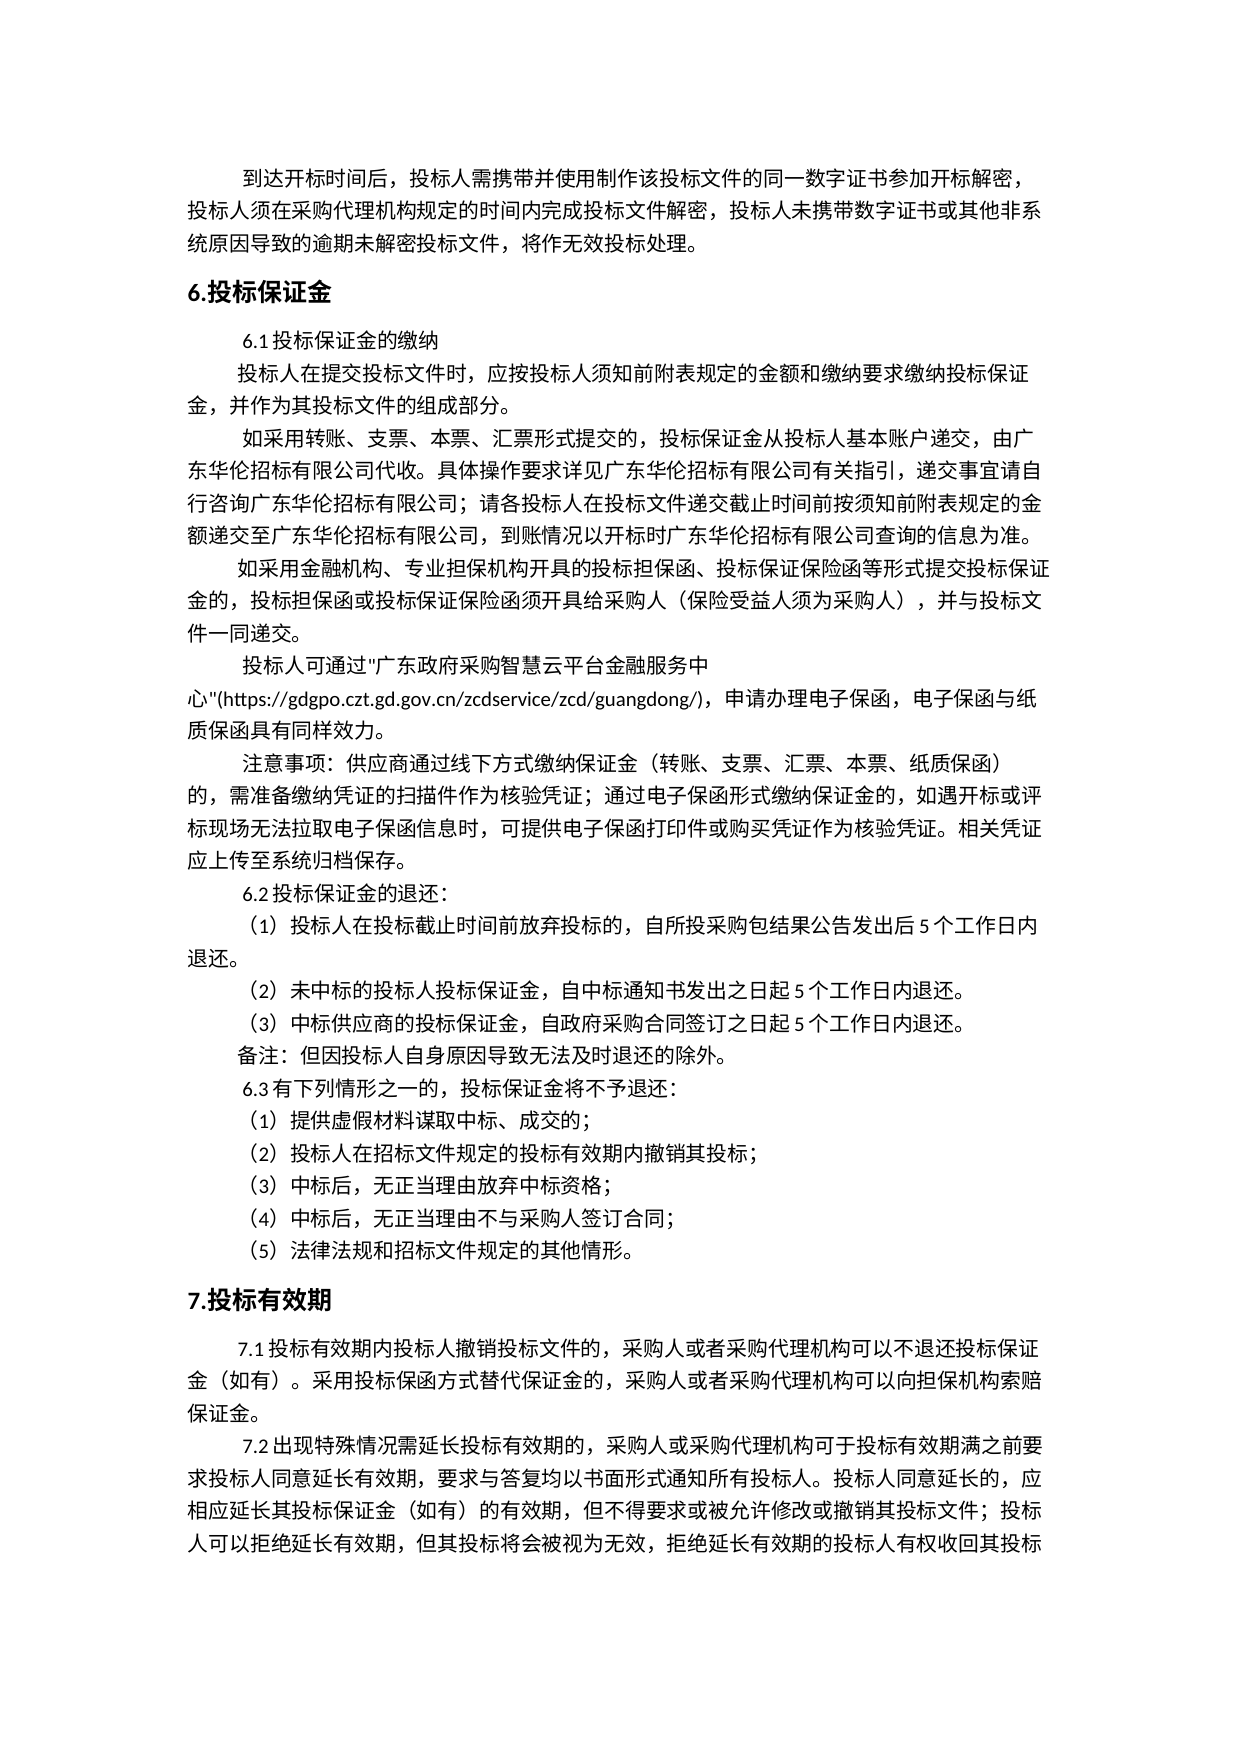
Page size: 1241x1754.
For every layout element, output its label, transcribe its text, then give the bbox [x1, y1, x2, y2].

text 备注：但因投标人自身原因导致无法及时退还的除外。 [187, 1039, 1053, 1072]
text 到达开标时间后，投标人需携带并使用制作该投标文件的同一数字证书参加开标解密，投标人须在采购代理机构规定的时间内完成投标文件解密，投标人未携带数字证书或其他非系统原因导致的逾期未解密投标文件，将作无效投标处理。 [187, 162, 1053, 259]
text （1）提供虚假材料谋取中标、成交的； [187, 1104, 1053, 1137]
text 6.3有下列情形之一的，投标保证金将不予退还： [187, 1072, 1053, 1104]
text （2）未中标的投标人投标保证金，自中标通知书发出之日起5个工作日内退还。 [187, 974, 1053, 1007]
text 如采用金融机构、专业担保机构开具的投标担保函、投标保证保险函等形式提交投标保证金的，投标担保函或投标保证保险函须开具给采购人（保险受益人须为采购人），并与投标文件一同递交。 [187, 552, 1053, 649]
text 如采用转账、支票、本票、汇票形式提交的，投标保证金从投标人基本账户递交，由广东华伦招标有限公司代收。具体操作要求详见广东华伦招标有限公司有关指引，递交事宜请自行咨询广东华伦招标有限公司；请各投标人在投标文件递交截止时间前按须知前附表规定的金额递交至广东华伦招标有限公司，到账情况以开标时广东华伦招标有限公司查询的信息为准。 [187, 422, 1053, 552]
text （3）中标后，无正当理由放弃中标资格； [187, 1169, 1053, 1202]
text 7.1投标有效期内投标人撤销投标文件的，采购人或者采购代理机构可以不退还投标保证金（如有）。采用投标保函方式替代保证金的，采购人或者采购代理机构可以向担保机构索赔保证金。 [187, 1332, 1053, 1429]
text （3）中标供应商的投标保证金，自政府采购合同签订之日起5个工作日内退还。 [187, 1007, 1053, 1039]
text （5）法律法规和招标文件规定的其他情形。 [187, 1234, 1053, 1267]
text 投标人可通过"广东政府采购智慧云平台金融服务中心"(https://gdgpo.czt.gd.gov.cn/zcdservice/zcd/guangdong/)，申请办理电子保函，电子保函与纸质保函具有同样效力。 [187, 649, 1053, 747]
text 6.投标保证金 [187, 259, 1053, 324]
text （4）中标后，无正当理由不与采购人签订合同； [187, 1202, 1053, 1234]
text 7.投标有效期 [187, 1267, 1053, 1332]
text 注意事项：供应商通过线下方式缴纳保证金（转账、支票、汇票、本票、纸质保函）的，需准备缴纳凭证的扫描件作为核验凭证；通过电子保函形式缴纳保证金的，如遇开标或评标现场无法拉取电子保函信息时，可提供电子保函打印件或购买凭证作为核验凭证。相关凭证应上传至系统归档保存。 [187, 747, 1053, 877]
text 6.2投标保证金的退还： [187, 877, 1053, 909]
text 投标人在提交投标文件时，应按投标人须知前附表规定的金额和缴纳要求缴纳投标保证金，并作为其投标文件的组成部分。 [187, 357, 1053, 422]
text （2）投标人在招标文件规定的投标有效期内撤销其投标； [187, 1137, 1053, 1169]
text 6.1投标保证金的缴纳 [187, 324, 1053, 357]
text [187, 1429, 1053, 1559]
text （1）投标人在投标截止时间前放弃投标的，自所投采购包结果公告发出后5个工作日内退还。 [187, 909, 1053, 974]
